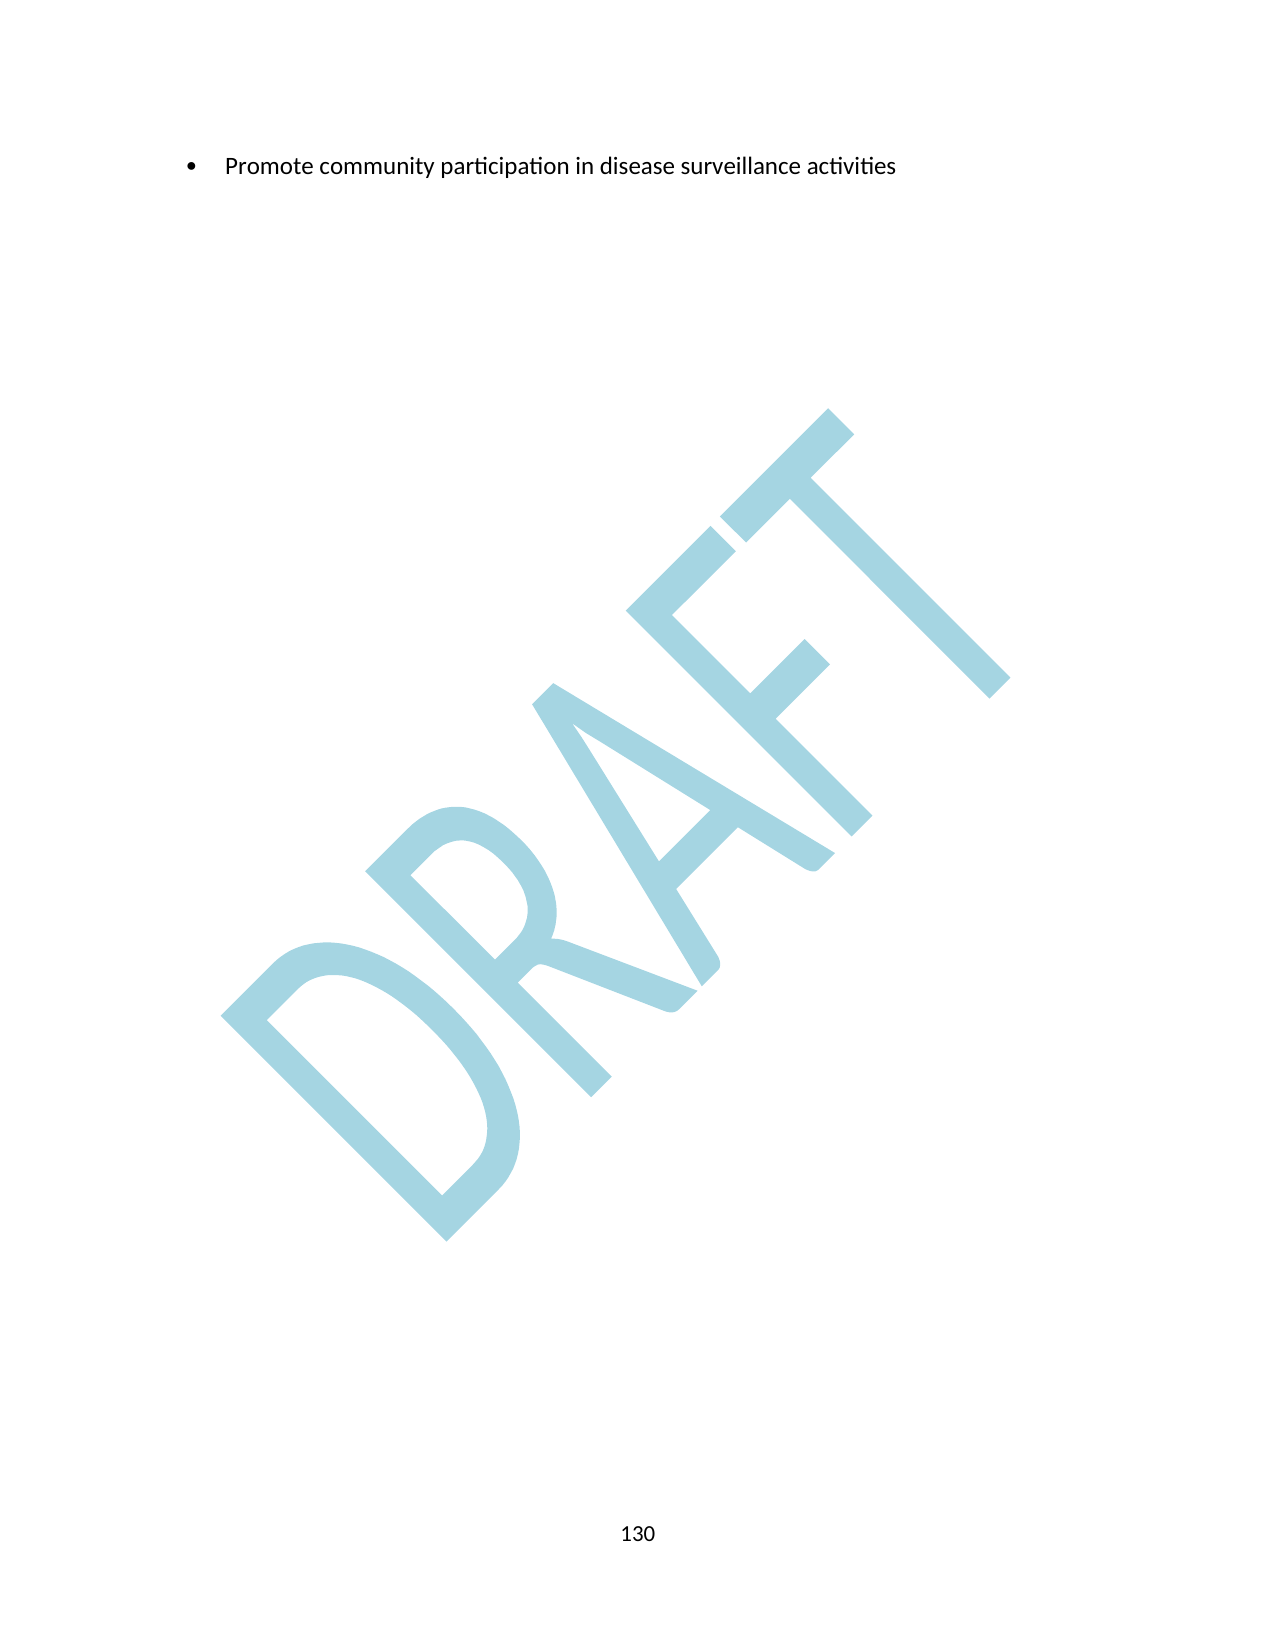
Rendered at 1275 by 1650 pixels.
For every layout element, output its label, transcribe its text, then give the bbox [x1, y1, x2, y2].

list Promote community participation in disease surveillance activities [187, 150, 1125, 213]
